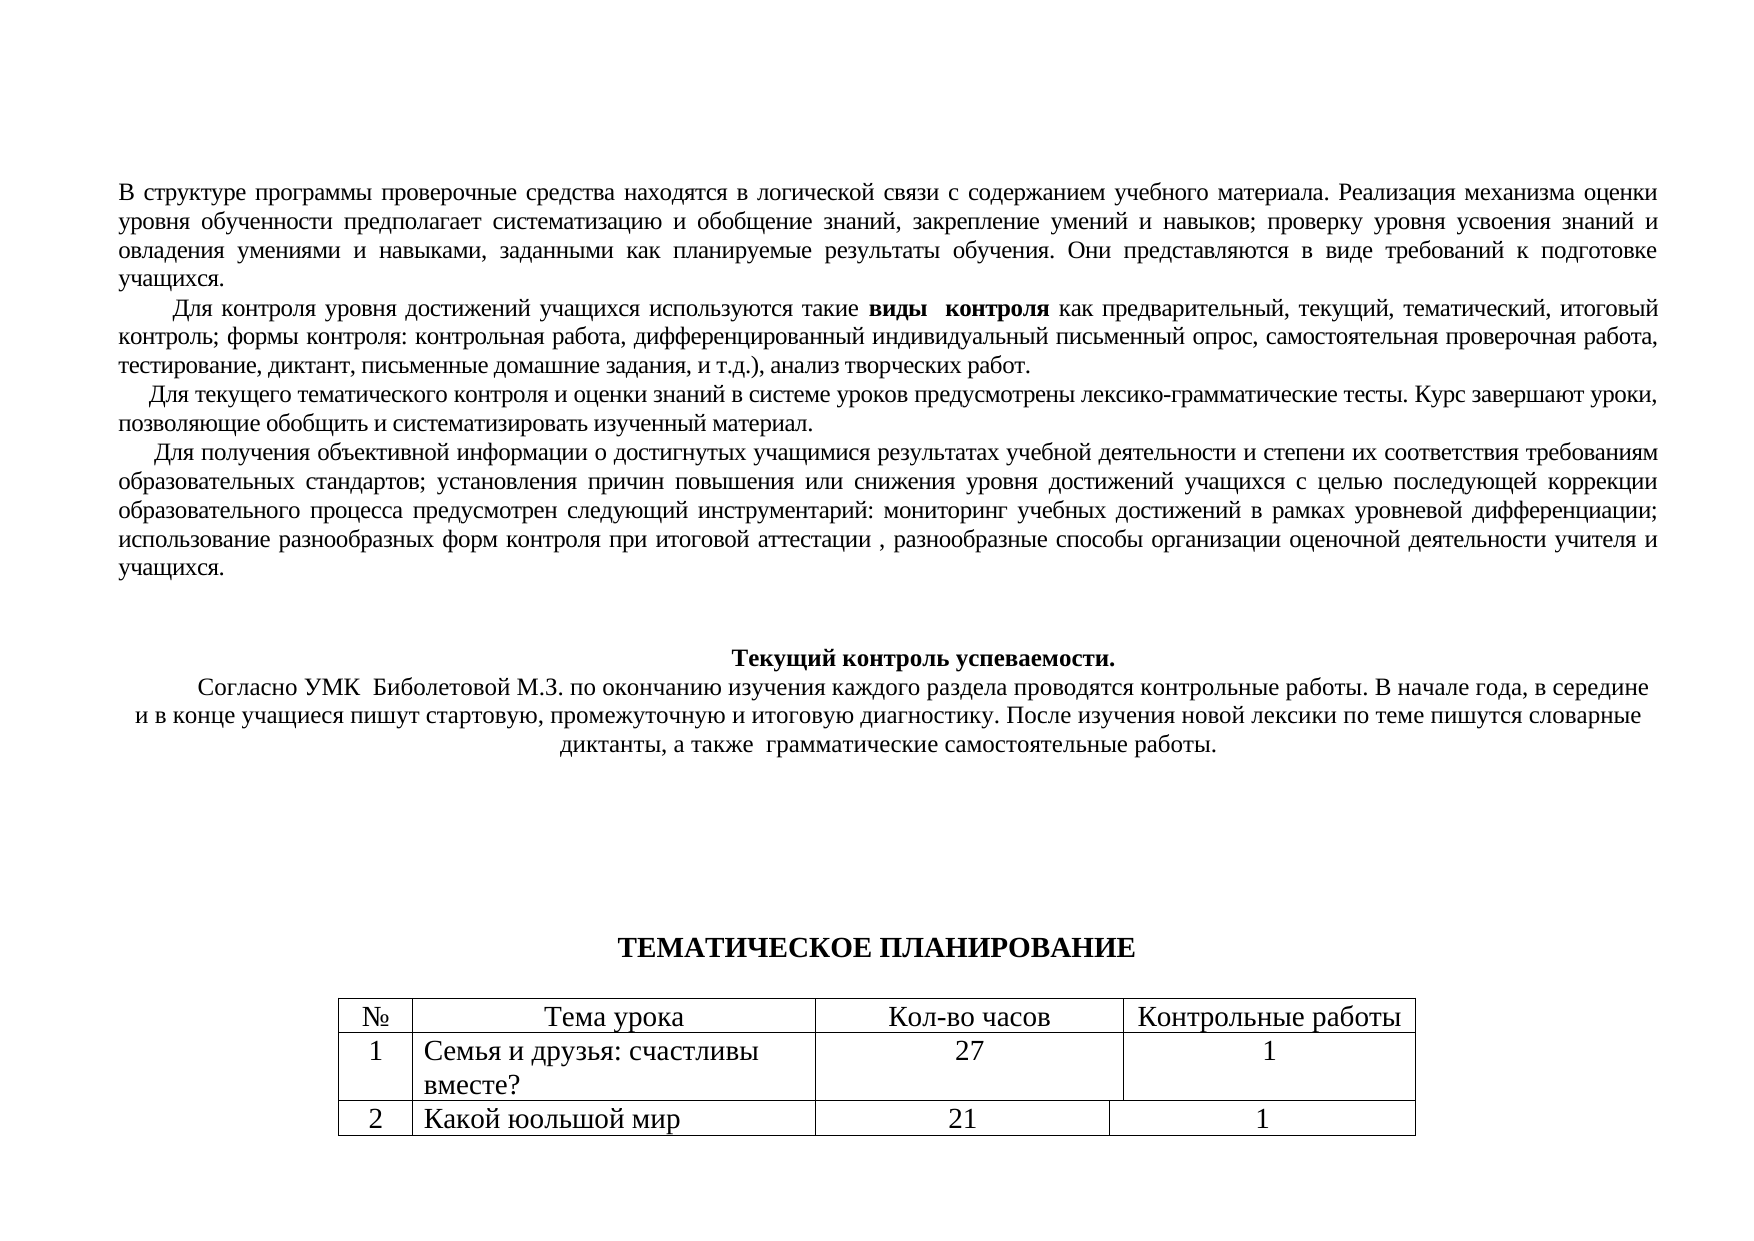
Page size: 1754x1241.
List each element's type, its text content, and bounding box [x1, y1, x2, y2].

table_cell 1 [339, 1033, 412, 1100]
table_cell 21 [816, 1101, 1109, 1135]
text Для получения объективной информации о достигнутых учащимися результатах учебной деятельности и степени их соответствия требованиям образовательных стандартов; установления причин повышения или снижения уровня достижений учащихся с целью последующей коррекции образовательного процесса предусмотрен следующий инструментарий: мониторинг учебных достижений в рамках уровневой дифференциации; использование разнообразных форм контроля при итоговой аттестации , разнообразные способы организации оценочной деятельности учителя и учащихся. [118, 437, 1659, 581]
text Текущий контроль успеваемости. [118, 643, 1659, 672]
text Согласно УМК Биболетовой М.З. по окончанию изучения каждого раздела проводятся контрольные работы. В начале года, в середине и в конце учащиеся пишут стартовую, промежуточную и итоговую диагностику. После изучения новой лексики по теме пишутся словарные диктанты, а также грамматические самостоятельные работы. [118, 672, 1659, 758]
text ТЕМАТИЧЕСКОЕ ПЛАНИРОВАНИЕ [118, 931, 1636, 964]
table_header Кол-во часов [816, 999, 1123, 1032]
table_header Контрольные работы [1124, 999, 1415, 1032]
table_header Тема урока [413, 999, 815, 1032]
table_cell Семья и друзья: счастливы вместе? [413, 1033, 815, 1100]
table_header № [339, 999, 412, 1032]
table_cell 1 [1124, 1033, 1415, 1100]
text Для текущего тематического контроля и оценки знаний в системе уроков предусмотрены лексико-грамматические тесты. Курс завершают уроки, позволяющие обобщить и систематизировать изученный материал. [118, 379, 1659, 437]
table_cell Какой юольшой мир [413, 1101, 815, 1135]
table_cell 2 [339, 1101, 412, 1135]
text Для контроля уровня достижений учащихся используются такие виды контроля как предварительный, текущий, тематический, итоговый контроль; формы контроля: контрольная работа, дифференцированный индивидуальный письменный опрос, самостоятельная проверочная работа, тестирование, диктант, письменные домашние задания, и т.д.), анализ творческих работ. [118, 293, 1659, 379]
table_cell 1 [1110, 1101, 1415, 1135]
table_cell 27 [816, 1033, 1123, 1100]
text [118, 177, 1659, 292]
